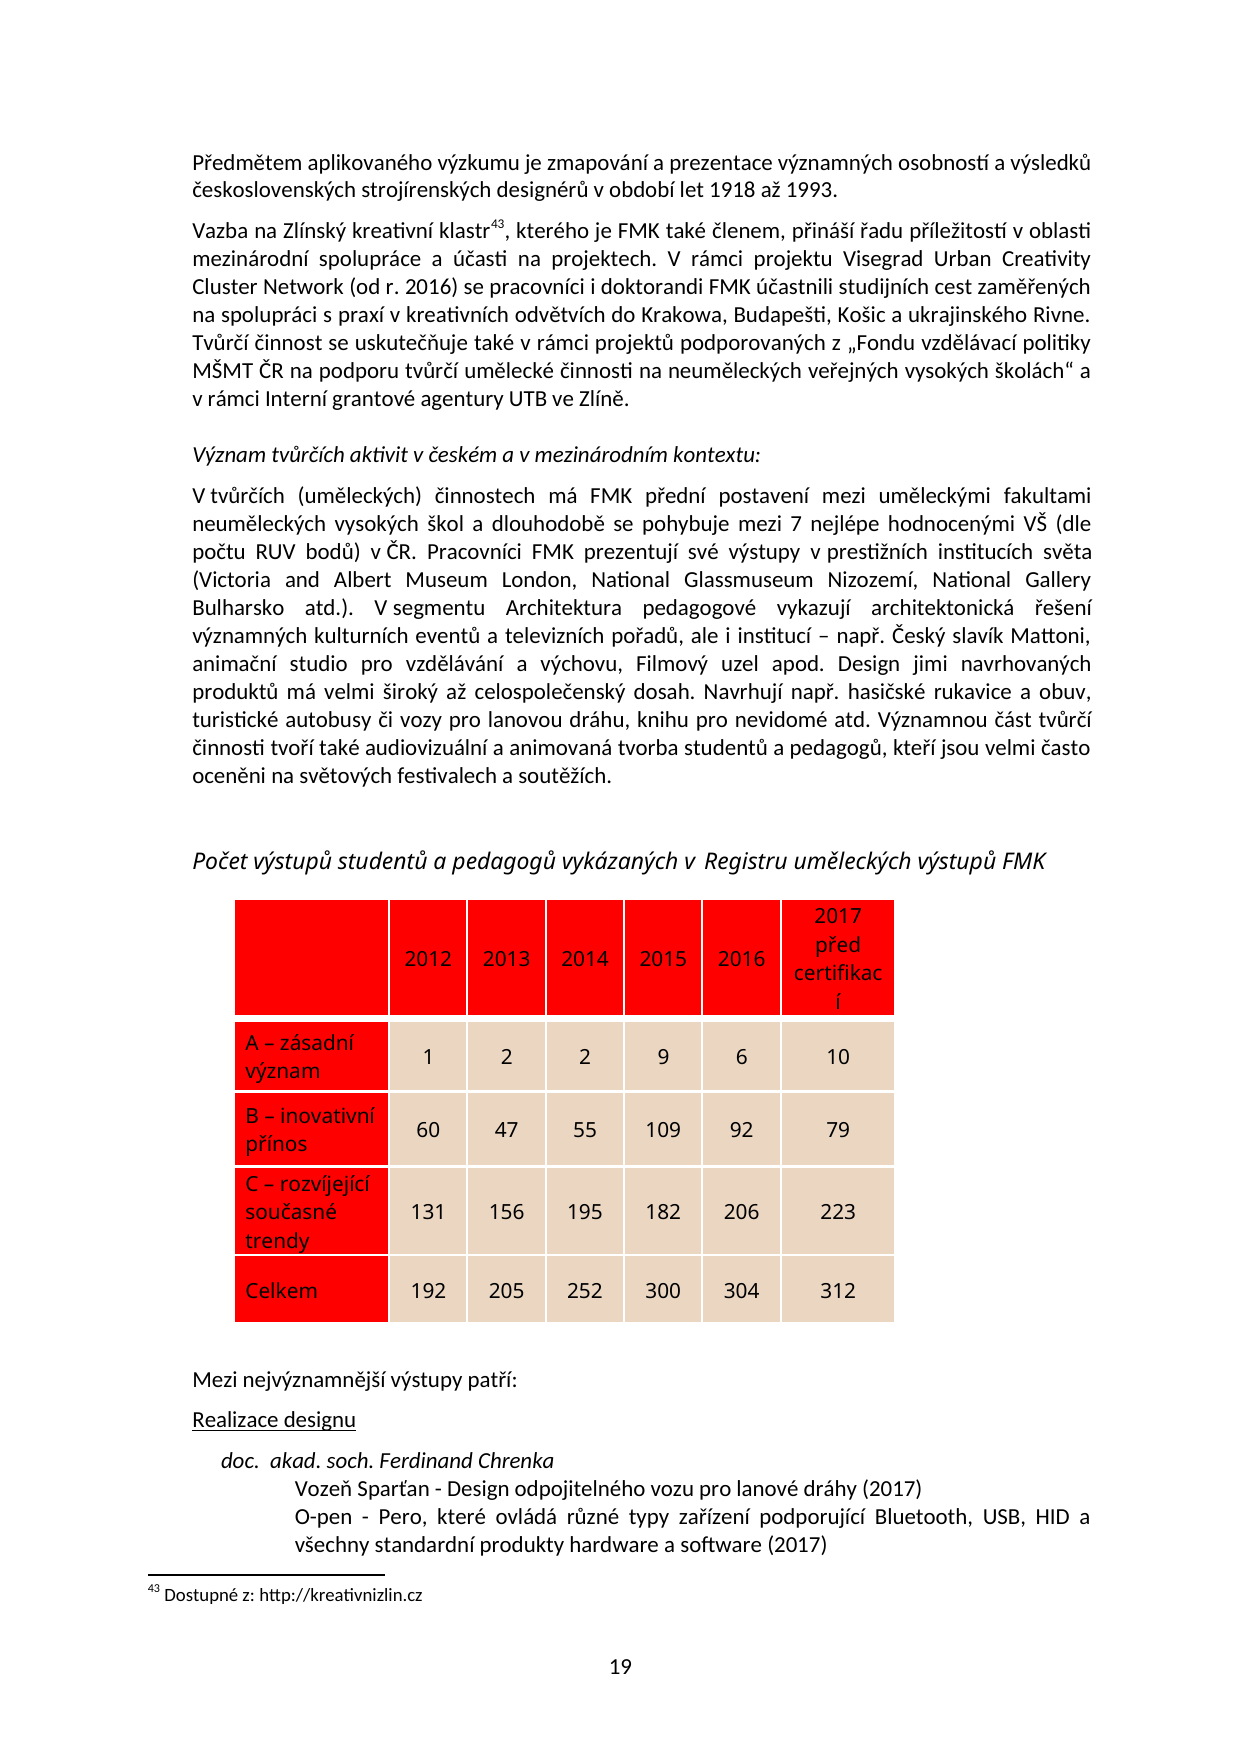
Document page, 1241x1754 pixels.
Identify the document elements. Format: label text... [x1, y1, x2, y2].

table_cell 79 [782, 1093, 894, 1165]
table_cell 300 [625, 1256, 701, 1322]
table_header 2015 [625, 900, 701, 1015]
table_cell Celkem [235, 1256, 388, 1322]
table_cell 223 [782, 1168, 894, 1254]
table_cell 156 [468, 1168, 545, 1254]
table_cell 252 [547, 1256, 623, 1322]
table_cell 60 [390, 1093, 466, 1165]
table_cell 2 [547, 1022, 623, 1090]
text O-pen - Pero, které ovládá různé typy zařízení podporující Bluetooth, USB, HID a všechny standardní produkty hardware a software (2017) [294, 1502, 1093, 1558]
text Realizace designu [148, 1406, 1093, 1434]
table_cell C – rozvíjející současné trendy [235, 1168, 388, 1254]
table_cell 206 [703, 1168, 780, 1254]
text Vozeň Sparťan - Design odpojitelného vozu pro lanové dráhy (2017) [221, 1474, 1093, 1502]
table_cell 304 [703, 1256, 780, 1322]
table_cell 109 [625, 1093, 701, 1165]
table_cell 205 [468, 1256, 545, 1322]
table_cell 9 [625, 1022, 701, 1090]
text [192, 148, 1093, 204]
table_cell 182 [625, 1168, 701, 1254]
text V tvůrčích (uměleckých) činnostech má FMK přední postavení mezi uměleckými fakultami neuměleckých vysokých škol a dlouhodobě se pohybuje mezi 7 nejlépe hodnocenými VŠ (dle počtu RUV bodů) v ČR. Pracovníci FMK prezentují své výstupy v prestižních institucích světa (Victoria and Albert Museum London, National Glassmuseum Nizozemí, National Gallery Bulharsko atd.). V segmentu Architektura pedagogové vykazují architektonická řešení významných kulturních eventů a televizních pořadů, ale i institucí – např. Český slavík Mattoni, animační studio pro vzdělávání a výchovu, Filmový uzel apod. Design jimi navrhovaných produktů má velmi široký až celospolečenský dosah. Navrhují např. hasičské rukavice a obuv, turistické autobusy či vozy pro lanovou dráhu, knihu pro nevidomé atd. Významnou část tvůrčí činnosti tvoří také audiovizuální a animovaná tvorba studentů a pedagogů, kteří jsou velmi často oceněni na světových festivalech a soutěžích. [192, 481, 1093, 789]
text Počet výstupů studentů a pedagogů vykázaných v Registru uměleckých výstupů FMK [192, 845, 1093, 877]
table_header 2012 [390, 900, 466, 1015]
table_header [235, 900, 388, 1015]
table_cell 10 [782, 1022, 894, 1090]
table_header 2014 [547, 900, 623, 1015]
table_cell 131 [390, 1168, 466, 1254]
table_cell 47 [468, 1093, 545, 1165]
table_cell 6 [703, 1022, 780, 1090]
table_cell B – inovativní přínos [235, 1093, 388, 1165]
table_header 2013 [468, 900, 545, 1015]
table_header 2017 před certifikací [782, 900, 894, 1015]
text doc. akad. soch. Ferdinand Chrenka [148, 1446, 1093, 1474]
table_cell 92 [703, 1093, 780, 1165]
text Mezi nejvýznamnější výstupy patří: [192, 1365, 1093, 1393]
table_header 2016 [703, 900, 780, 1015]
table_cell 195 [547, 1168, 623, 1254]
table_cell 2 [468, 1022, 545, 1090]
table_cell 55 [547, 1093, 623, 1165]
table_cell A – zásadní význam [235, 1022, 388, 1090]
table_cell 312 [782, 1256, 894, 1322]
table_cell 192 [390, 1256, 466, 1322]
table_cell 1 [390, 1022, 466, 1090]
text Vazba na Zlínský kreativní klastr, kterého je FMK také členem, přináší řadu příležitostí v oblasti mezinárodní spolupráce a účasti na projektech. V rámci projektu Visegrad Urban Creativity Cluster Network (od r. 2016) se pracovníci i doktorandi FMK účastnili studijních cest zaměřených na spolupráci s praxí v kreativních odvětvích do Krakowa, Budapešti, Košic a ukrajinského Rivne. Tvůrčí činnost se uskutečňuje také v rámci projektů podporovaných z „Fondu vzdělávací politiky MŠMT ČR na podporu tvůrčí umělecké činnosti na neuměleckých veřejných vysokých školách“ a v rámci Interní grantové agentury UTB ve Zlíně. [192, 216, 1093, 412]
text Význam tvůrčích aktivit v českém a v mezinárodním kontextu: [148, 440, 1093, 468]
